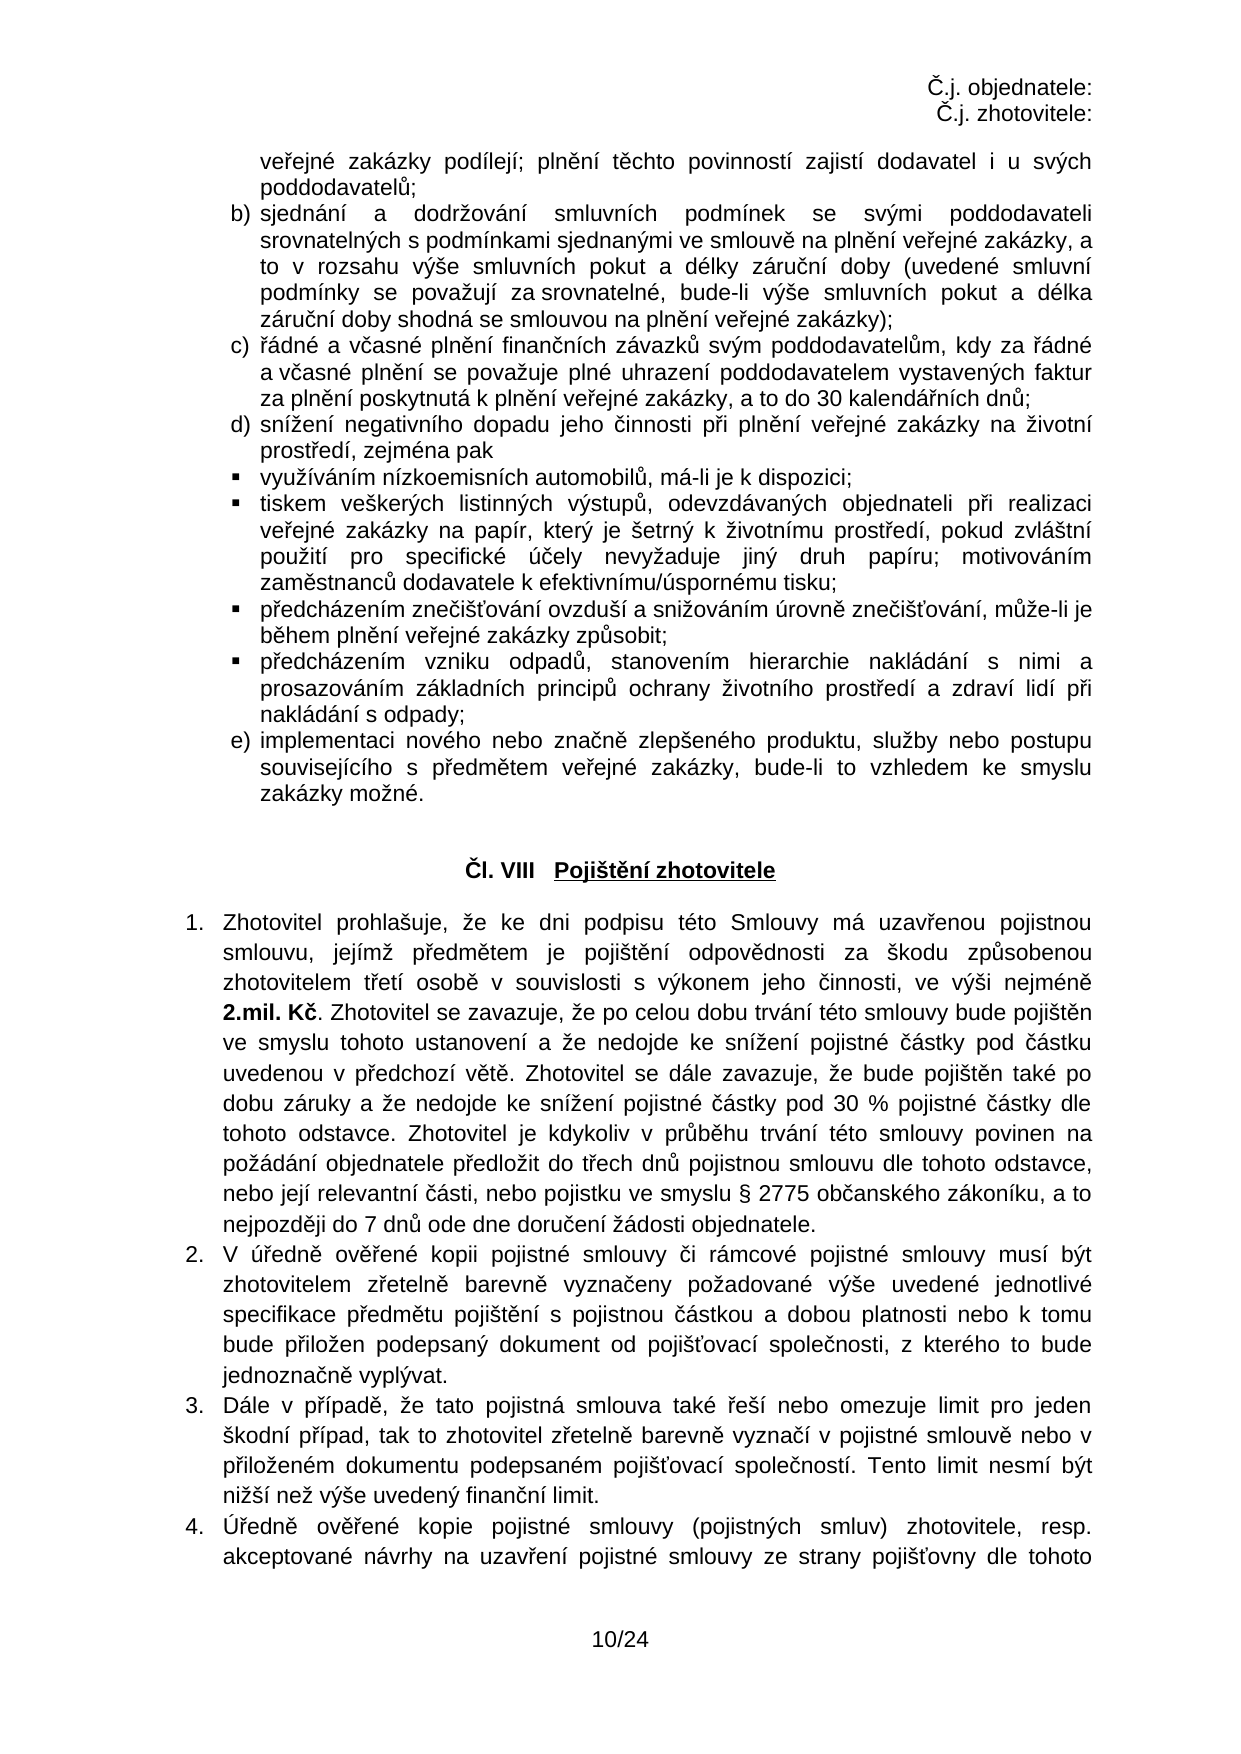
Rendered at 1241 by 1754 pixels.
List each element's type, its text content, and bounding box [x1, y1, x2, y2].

list tiskem veškerých listinných výstupů, odevzdávaných objednateli při realizaci veřejné zakázky na papír, který je šetrný k životnímu prostředí, pokud zvláštní použití pro specifické účely nevyžaduje jiný druh papíru; motivováním zaměstnanců dodavatele k efektivnímu/úspornému tisku; [230, 490, 1093, 596]
list snížení negativního dopadu jeho činnosti při plnění veřejné zakázky na životní prostředí, zejména pak [230, 411, 1093, 464]
list implementaci nového nebo značně zlepšeného produktu, služby nebo postupu souvisejícího s předmětem veřejné zakázky, bude-li to vzhledem ke smyslu zakázky možné. [230, 727, 1093, 806]
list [185, 1513, 1093, 1569]
list řádné a včasné plnění finančních závazků svým poddodavatelům, kdy za řádné a včasné plnění se považuje plné uhrazení poddodavatelem vystavených faktur za plnění poskytnutá k plnění veřejné zakázky, a to do 30 kalendářních dnů; [230, 332, 1093, 411]
list předcházením znečišťování ovzduší a snižováním úrovně znečišťování, může-li je během plnění veřejné zakázky způsobit; [230, 596, 1093, 648]
list Zhotovitel prohlašuje, že ke dni podpisu této Smlouvy má uzavřenou pojistnou smlouvu, jejímž předmětem je pojištění odpovědnosti za škodu způsobenou zhotovitelem třetí osobě v souvislosti s výkonem jeho činnosti, ve výši nejméně 2.mil. Kč. Zhotovitel se zavazuje, že po celou dobu trvání této smlouvy bude pojištěn ve smyslu tohoto ustanovení a že nedojde ke snížení pojistné částky pod částku uvedenou v předchozí větě. Zhotovitel se dále zavazuje, že bude pojištěn také po dobu záruky a že nedojde ke snížení pojistné částky pod 30 % pojistné částky dle tohoto odstavce. Zhotovitel je kdykoliv v průběhu trvání této smlouvy povinen na požádání objednatele předložit do třech dnů pojistnou smlouvu dle tohoto odstavce, nebo její relevantní části, nebo pojistku ve smyslu § 2775 občanského zákoníku, a to nejpozději do 7 dnů ode dne doručení žádosti objednatele. [185, 908, 1093, 1237]
list předcházením vzniku odpadů, stanovením hierarchie nakládání s nimi a prosazováním základních principů ochrany životního prostředí a zdraví lidí při nakládání s odpady; [230, 648, 1093, 727]
list Dále v případě, že tato pojistná smlouva také řeší nebo omezuje limit pro jeden škodní případ, tak to zhotovitel zřetelně barevně vyznačí v pojistné smlouvě nebo v přiloženém dokumentu podepsaném pojišťovací společností. Tento limit nesmí být nižší než výše uvedený finanční limit. [185, 1392, 1093, 1509]
list využíváním nízkoemisních automobilů, má-li je k dispozici; [230, 464, 1093, 490]
list sjednání a dodržování smluvních podmínek se svými poddodavateli srovnatelných s podmínkami sjednanými ve smlouvě na plnění veřejné zakázky, a to v rozsahu výše smluvních pokut a délky záruční doby (uvedené smluvní podmínky se považují za srovnatelné, bude-li výše smluvních pokut a délka záruční doby shodná se smlouvou na plnění veřejné zakázky); [230, 200, 1093, 332]
list V úředně ověřené kopii pojistné smlouvy či rámcové pojistné smlouvy musí být zhotovitelem zřetelně barevně vyznačeny požadované výše uvedené jednotlivé specifikace předmětu pojištění s pojistnou částkou a dobou platnosti nebo k tomu bude přiložen podepsaný dokument od pojišťovací společnosti, z kterého to bude jednoznačně vyplývat. [185, 1241, 1093, 1388]
text Čl. VIII Pojištění zhotovitele [148, 857, 1093, 884]
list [230, 148, 1093, 200]
